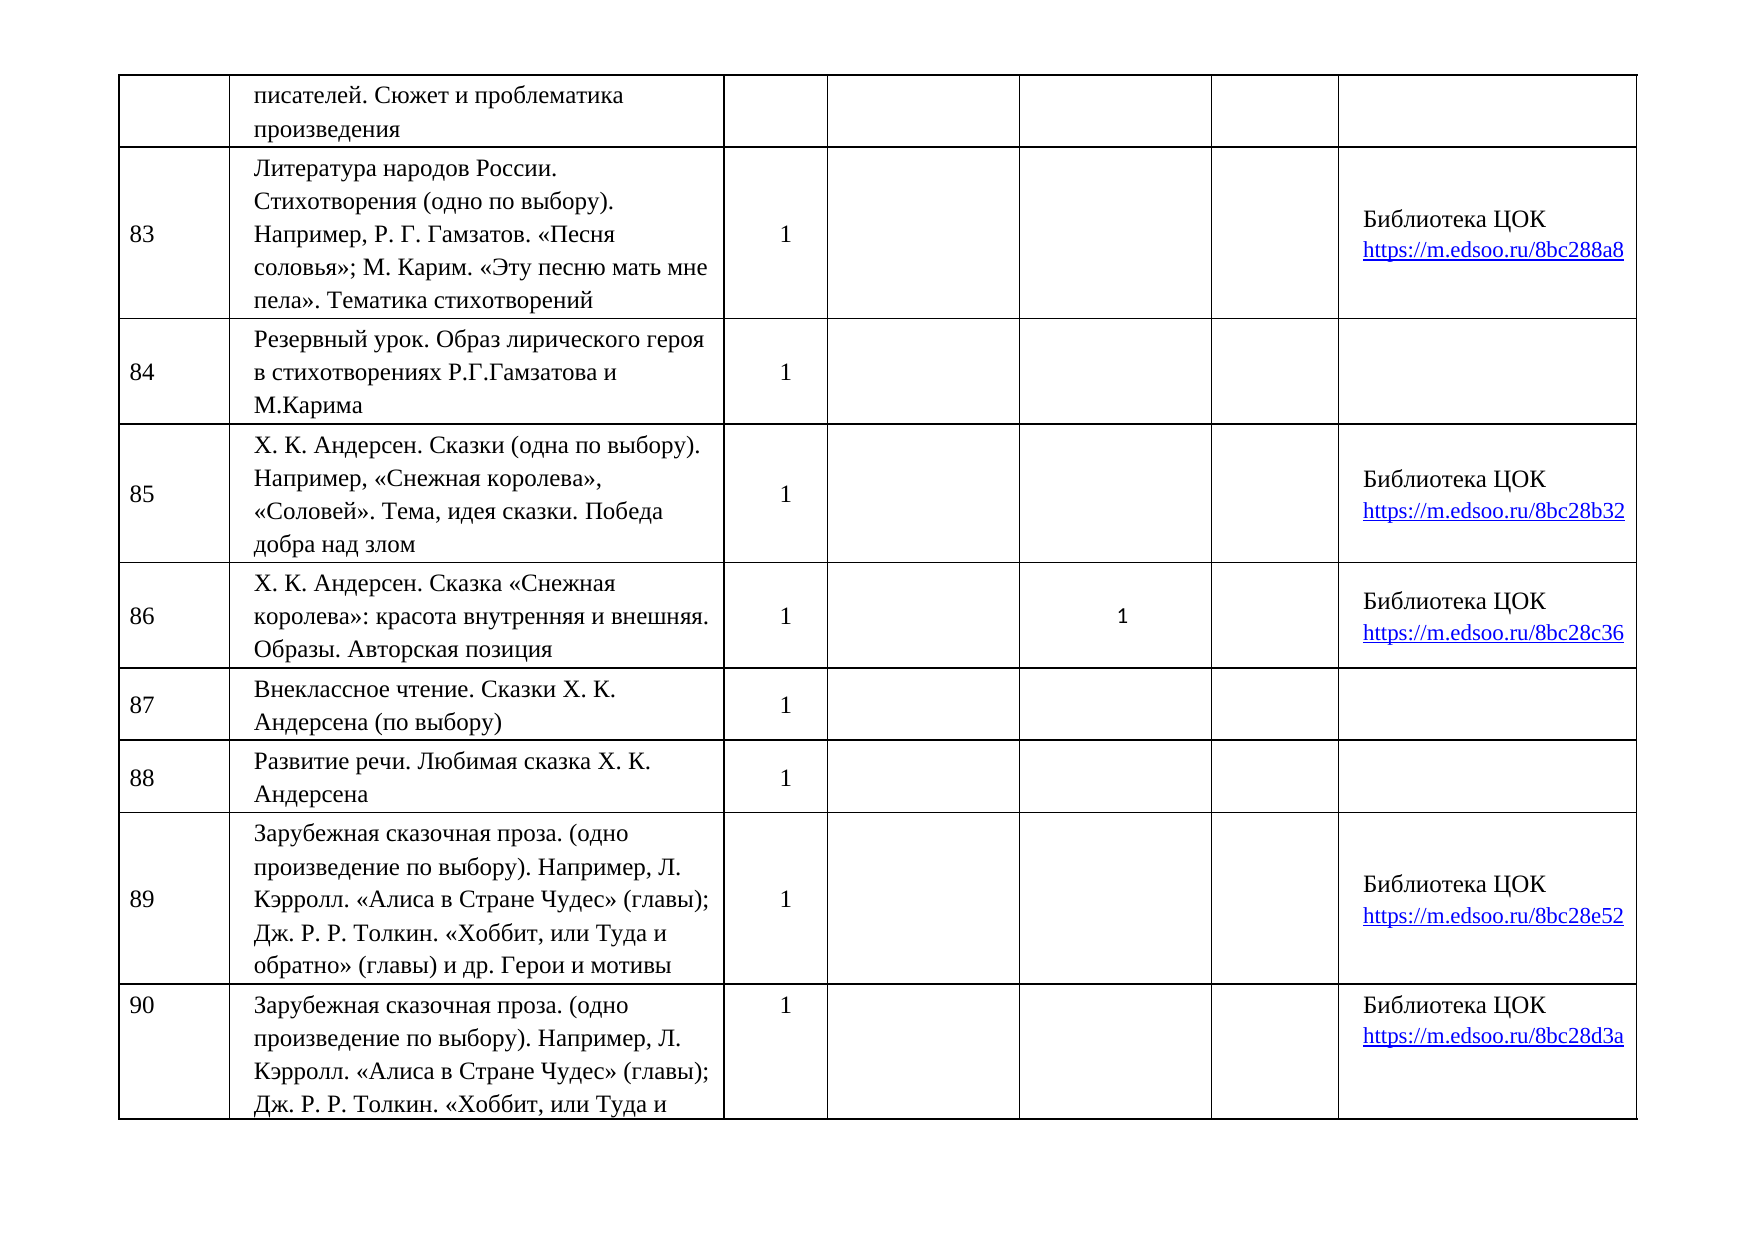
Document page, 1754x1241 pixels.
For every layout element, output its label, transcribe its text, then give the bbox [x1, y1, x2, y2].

table_cell [828, 669, 1019, 739]
table_cell [1339, 76, 1636, 146]
table_cell Резервный урок. Образ лирического героя в стихотворениях Р.Г.Гамзатова и М.Карима [230, 319, 723, 423]
table_cell [1212, 425, 1338, 562]
table_cell Библиотека ЦОК https://m.edsoo.ru/8bc288a8 [1339, 148, 1636, 318]
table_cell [230, 76, 723, 146]
table_cell [1212, 148, 1338, 318]
table_cell 90 [120, 985, 229, 1118]
table_cell [1020, 148, 1211, 318]
table_cell [828, 319, 1019, 423]
table_cell [828, 985, 1019, 1118]
table_cell Литература народов России. Стихотворения (одно по выбору). Например, Р. Г. Гамзатов. «Песня соловья»; М. Карим. «Эту песню мать мне пела». Тематика стихотворений [230, 148, 723, 318]
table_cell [230, 985, 723, 1118]
table_cell [1020, 319, 1211, 423]
table_cell [1212, 985, 1338, 1118]
table_cell 1 [725, 813, 827, 983]
table_cell 84 [120, 319, 229, 423]
table_cell 83 [120, 148, 229, 318]
table_cell 1 [725, 425, 827, 562]
table_cell [828, 425, 1019, 562]
table_cell 87 [120, 669, 229, 739]
table_cell Х. К. Андерсен. Сказка «Снежная королева»: красота внутренняя и внешняя. Образы. Авторская позиция [230, 563, 723, 667]
table_cell [1020, 425, 1211, 562]
table_cell Библиотека ЦОК https://m.edsoo.ru/8bc28e52 [1339, 813, 1636, 983]
table_cell Зарубежная сказочная проза. (одно произведение по выбору). Например, Л. Кэрролл. «Алиса в Стране Чудес» (главы); Дж. Р. Р. Толкин. «Хоббит, или Туда и обратно» (главы) и др. Герои и мотивы [230, 813, 723, 983]
table_cell 1 [725, 741, 827, 812]
table_cell 1 [725, 76, 827, 146]
table_cell 85 [120, 425, 229, 562]
table_cell [1020, 741, 1211, 812]
table_cell Библиотека ЦОК https://m.edsoo.ru/8bc28b32 [1339, 425, 1636, 562]
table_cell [1339, 985, 1636, 1118]
table_cell [1212, 813, 1338, 983]
table_cell [1339, 741, 1636, 812]
table_cell Библиотека ЦОК https://m.edsoo.ru/8bc28c36 [1339, 563, 1636, 667]
table_cell [828, 741, 1019, 812]
table_cell [828, 813, 1019, 983]
table_cell 1 [725, 319, 827, 423]
table_cell 1 [725, 985, 827, 1118]
table_cell Развитие речи. Любимая сказка Х. К. Андерсена [230, 741, 723, 812]
table_cell [828, 563, 1019, 667]
table_cell 86 [120, 563, 229, 667]
table_cell 1 [725, 669, 827, 739]
table_cell [828, 76, 1019, 146]
table_cell [1020, 76, 1211, 146]
table_cell 88 [120, 741, 229, 812]
table_cell [1212, 319, 1338, 423]
table_cell Х. К. Андерсен. Сказки (одна по выбору). Например, «Снежная королева», «Соловей». Тема, идея сказки. Победа добра над злом [230, 425, 723, 562]
table_cell 1 [725, 148, 827, 318]
table_cell [1212, 76, 1338, 146]
table_cell [1339, 319, 1636, 423]
table_cell [1020, 813, 1211, 983]
table_cell [1020, 985, 1211, 1118]
table_cell [1212, 669, 1338, 739]
table_cell [828, 148, 1019, 318]
table_cell 89 [120, 813, 229, 983]
table_cell 1 [725, 563, 827, 667]
table_cell [1212, 741, 1338, 812]
table_cell [1339, 669, 1636, 739]
table_cell [1212, 563, 1338, 667]
table_cell 1 [1020, 563, 1211, 667]
table_cell [1020, 669, 1211, 739]
table_cell 82 [120, 76, 229, 146]
table_cell Внеклассное чтение. Сказки Х. К. Андерсена (по выбору) [230, 669, 723, 739]
